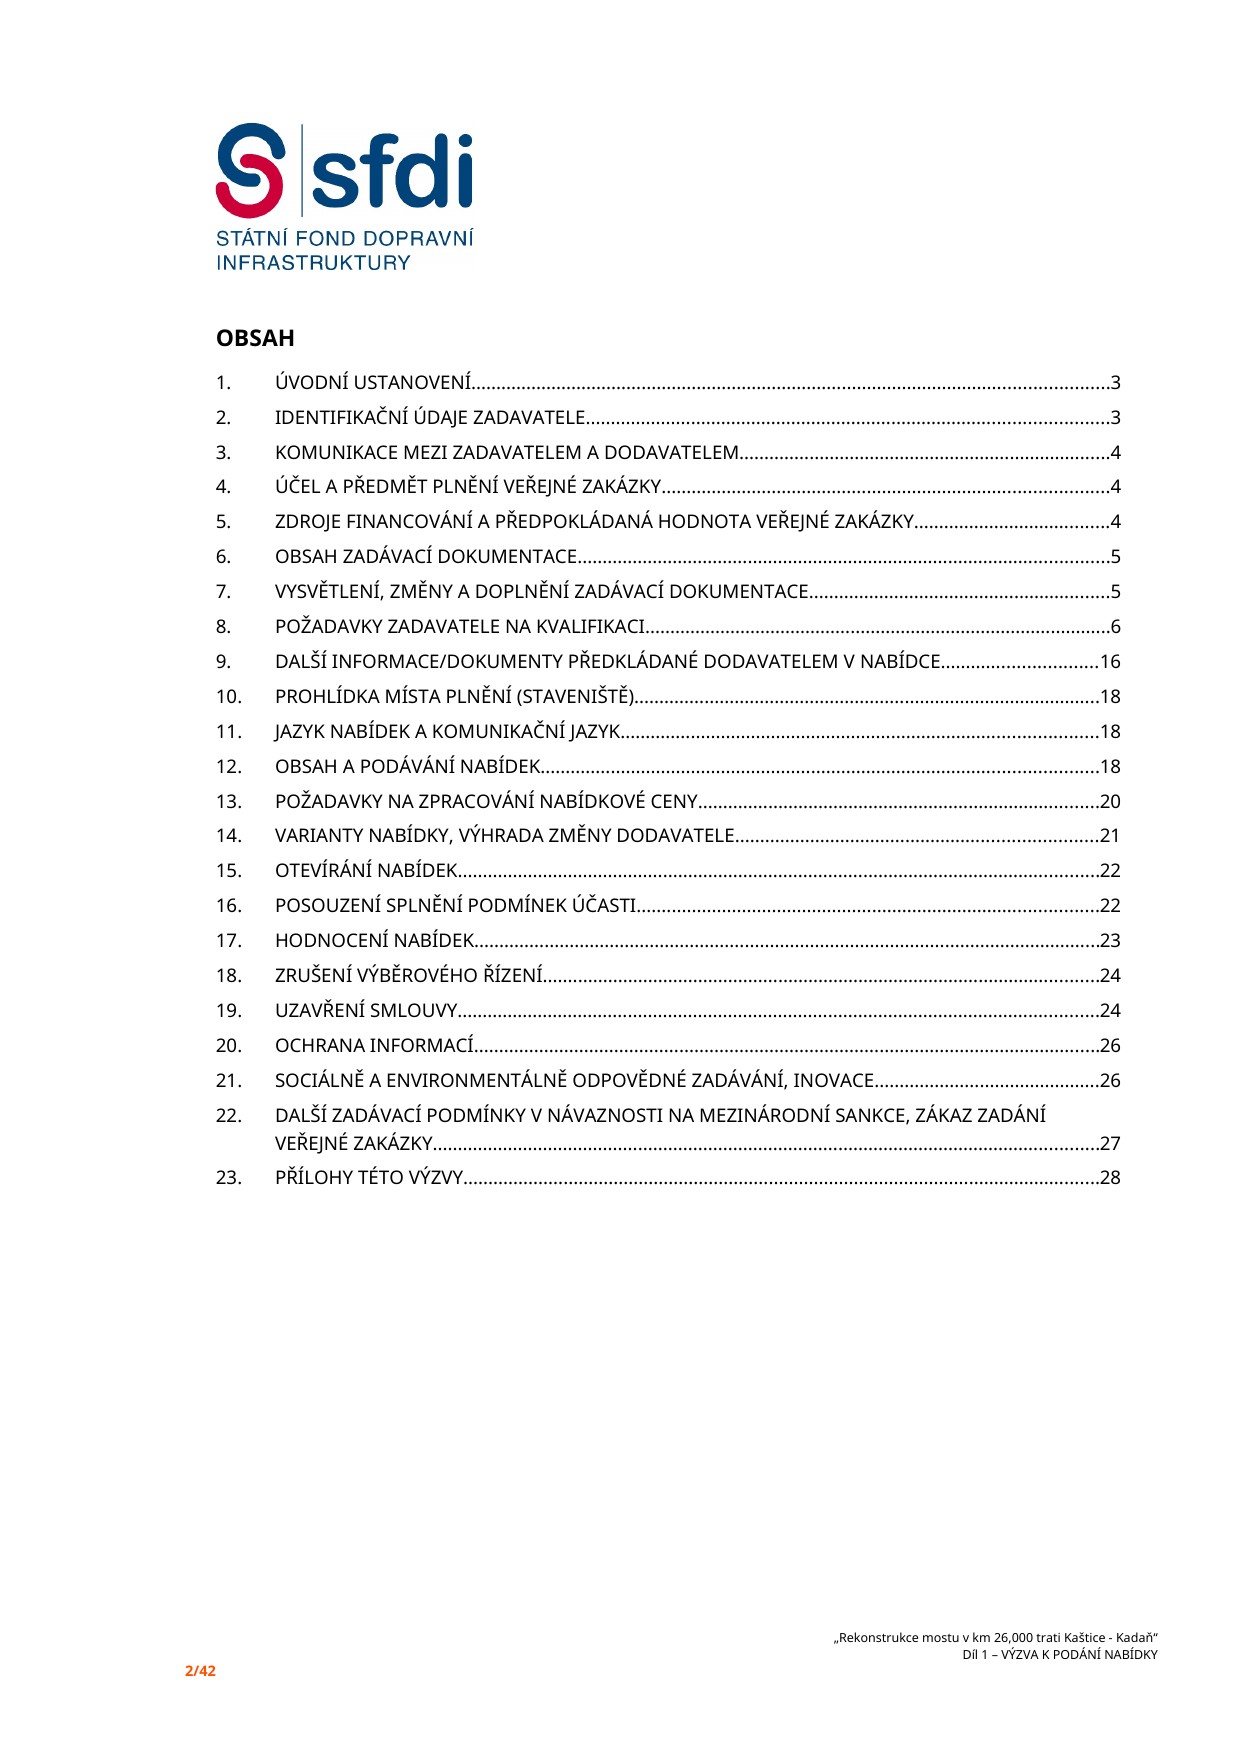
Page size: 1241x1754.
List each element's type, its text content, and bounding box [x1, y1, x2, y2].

text 9. DALŠÍ INFORMACE/DOKUMENTY PŘEDKLÁDANÉ DODAVATELEM V NABÍDCE 16 [216, 648, 1122, 674]
text 12. OBSAH A PODÁVÁNÍ NABÍDEK 18 [216, 753, 1122, 778]
text 19. UZAVŘENÍ SMLOUVY 24 [216, 997, 1122, 1023]
text 6. OBSAH ZADÁVACÍ DOKUMENTACE 5 [216, 544, 1122, 569]
text 1. ÚVODNÍ USTANOVENÍ 3 [216, 369, 1122, 395]
text 21. SOCIÁLNĚ A ENVIRONMENTÁLNĚ ODPOVĚDNÉ ZADÁVÁNÍ, INOVACE 26 [216, 1067, 1122, 1093]
text 3. KOMUNIKACE MEZI ZADAVATELEM a DODAVATELEM 4 [216, 439, 1122, 464]
text 4. ÚČEL A PŘEDMĚT PLNĚNÍ VEŘEJNÉ ZAKÁZKY 4 [216, 474, 1122, 499]
text 2. IDENTIFIKAČNÍ ÚDAJE ZADAVATELE 3 [216, 404, 1122, 429]
text 17. HODNOCENÍ NABÍDEK 23 [216, 927, 1122, 953]
text 20. OCHRANA INFORMACÍ 26 [216, 1032, 1122, 1058]
text 22. Další zadávací podmínky v návaznosti na MEZINÁRODNÍ sankce, zákaz zadání veřejné zakázky 27 [216, 1102, 1122, 1156]
text Obsah [216, 322, 1122, 353]
text 7. VYSVĚTLENÍ, ZMĚNY A DOPLNĚNÍ ZADÁVACÍ DOKUMENTACE 5 [216, 578, 1122, 604]
text 11. JAZYK NABÍDEK A KOMUNIKAČNÍ JAZYK 18 [216, 718, 1122, 744]
text 16. POSOUZENÍ SPLNĚNÍ PODMÍNEK ÚČASTI 22 [216, 893, 1122, 918]
picture [215, 120, 474, 270]
text 15. OTEVÍRÁNÍ NABÍDEK 22 [216, 858, 1122, 883]
text 23. PŘÍLOHY TÉTO VÝZVY 28 [216, 1164, 1122, 1190]
text 13. POŽADAVKY NA ZPRACOVÁNÍ NABÍDKOVÉ CENY 20 [216, 788, 1122, 813]
text 8. POŽADAVKY ZADAVATELE NA KVALIFIKACI 6 [216, 613, 1122, 639]
text 18. ZRUŠENÍ VÝBĚROVÉHO ŘÍZENÍ 24 [216, 962, 1122, 988]
text 5. ZDROJE FINANCOVÁNÍ A PŘEDPOKLÁDANÁ HODNOTA VEŘEJNÉ ZAKÁZKY 4 [216, 509, 1122, 534]
text 10. PROHLÍDKA MÍSTA PLNĚNÍ (STAVENIŠTĚ) 18 [216, 683, 1122, 709]
text 14. VARIANTY NABÍDKY, VÝHRADA ZMĚNY DODAVATELE 21 [216, 823, 1122, 848]
